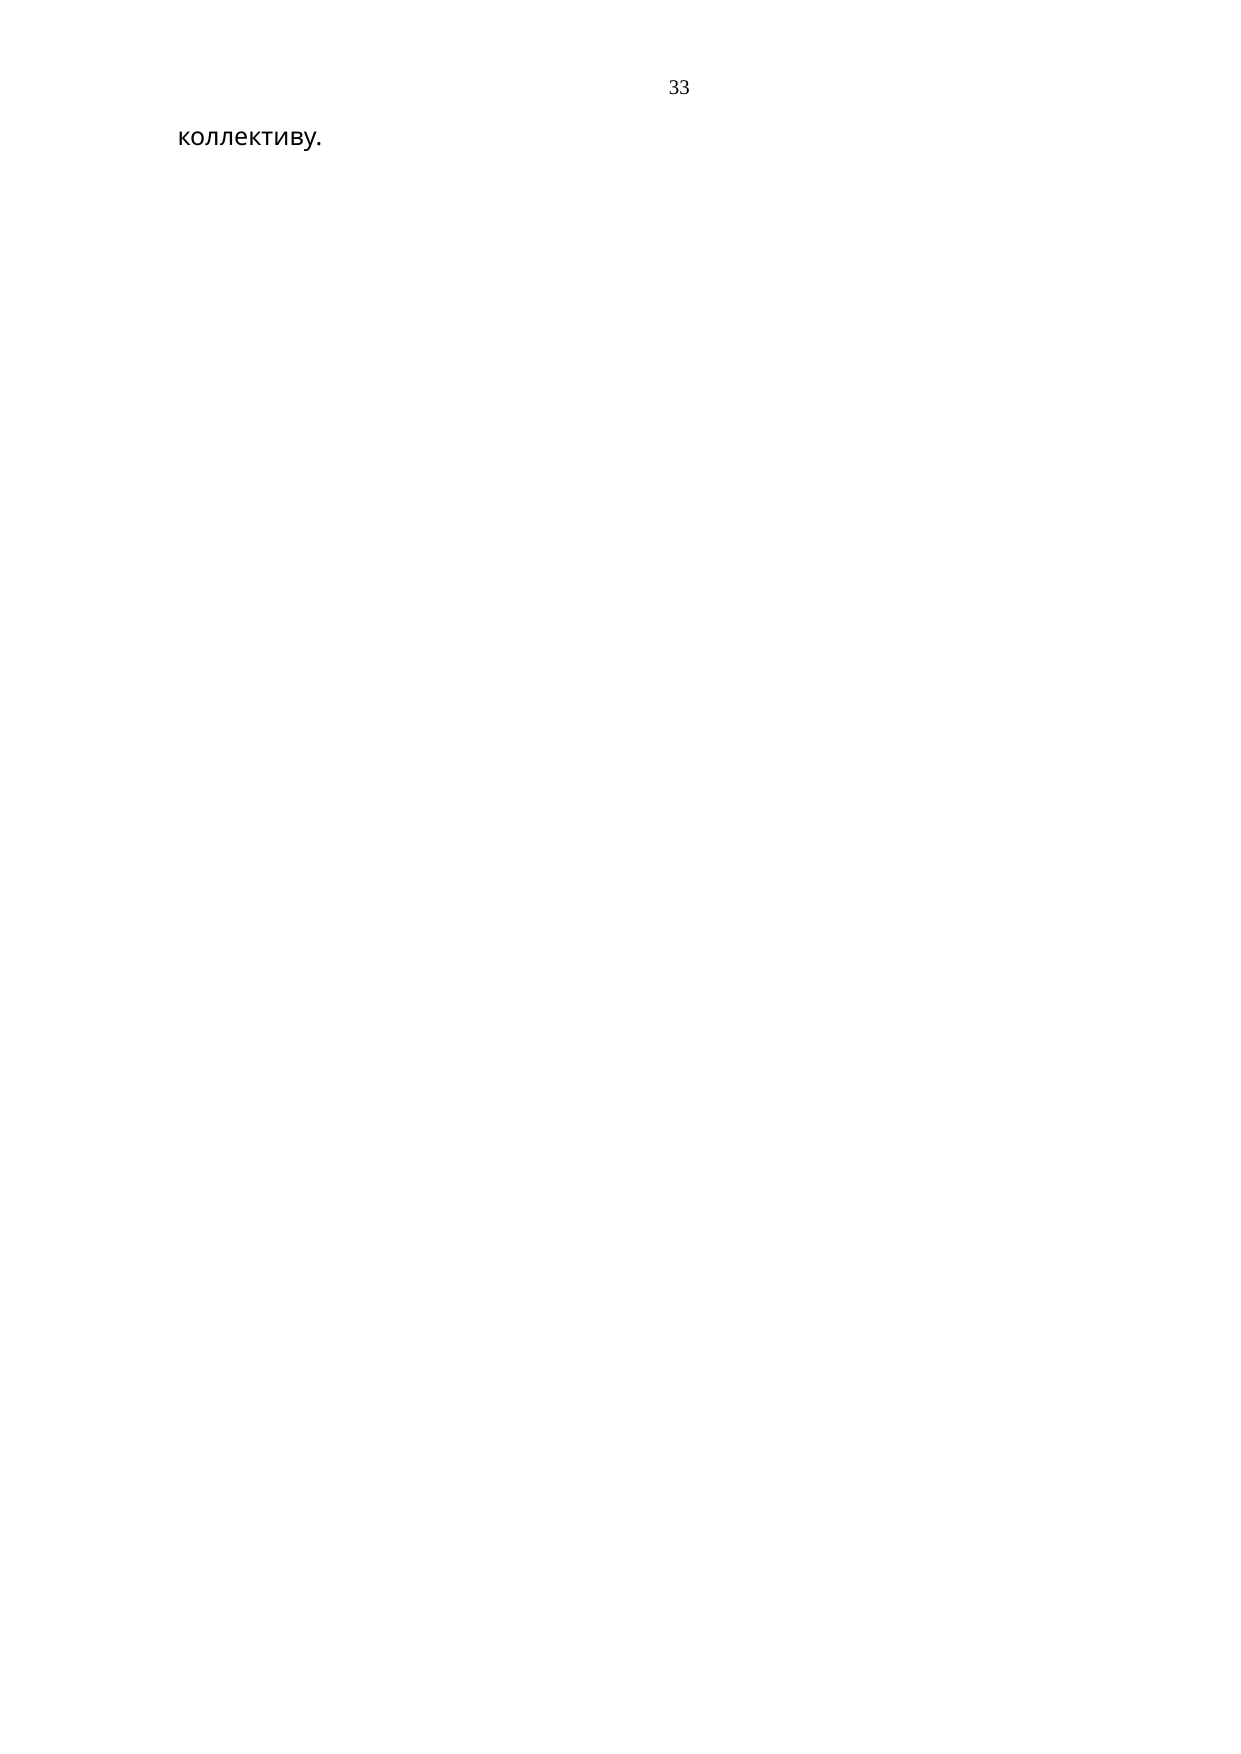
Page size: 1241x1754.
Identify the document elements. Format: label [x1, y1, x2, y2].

text [177, 118, 1181, 152]
